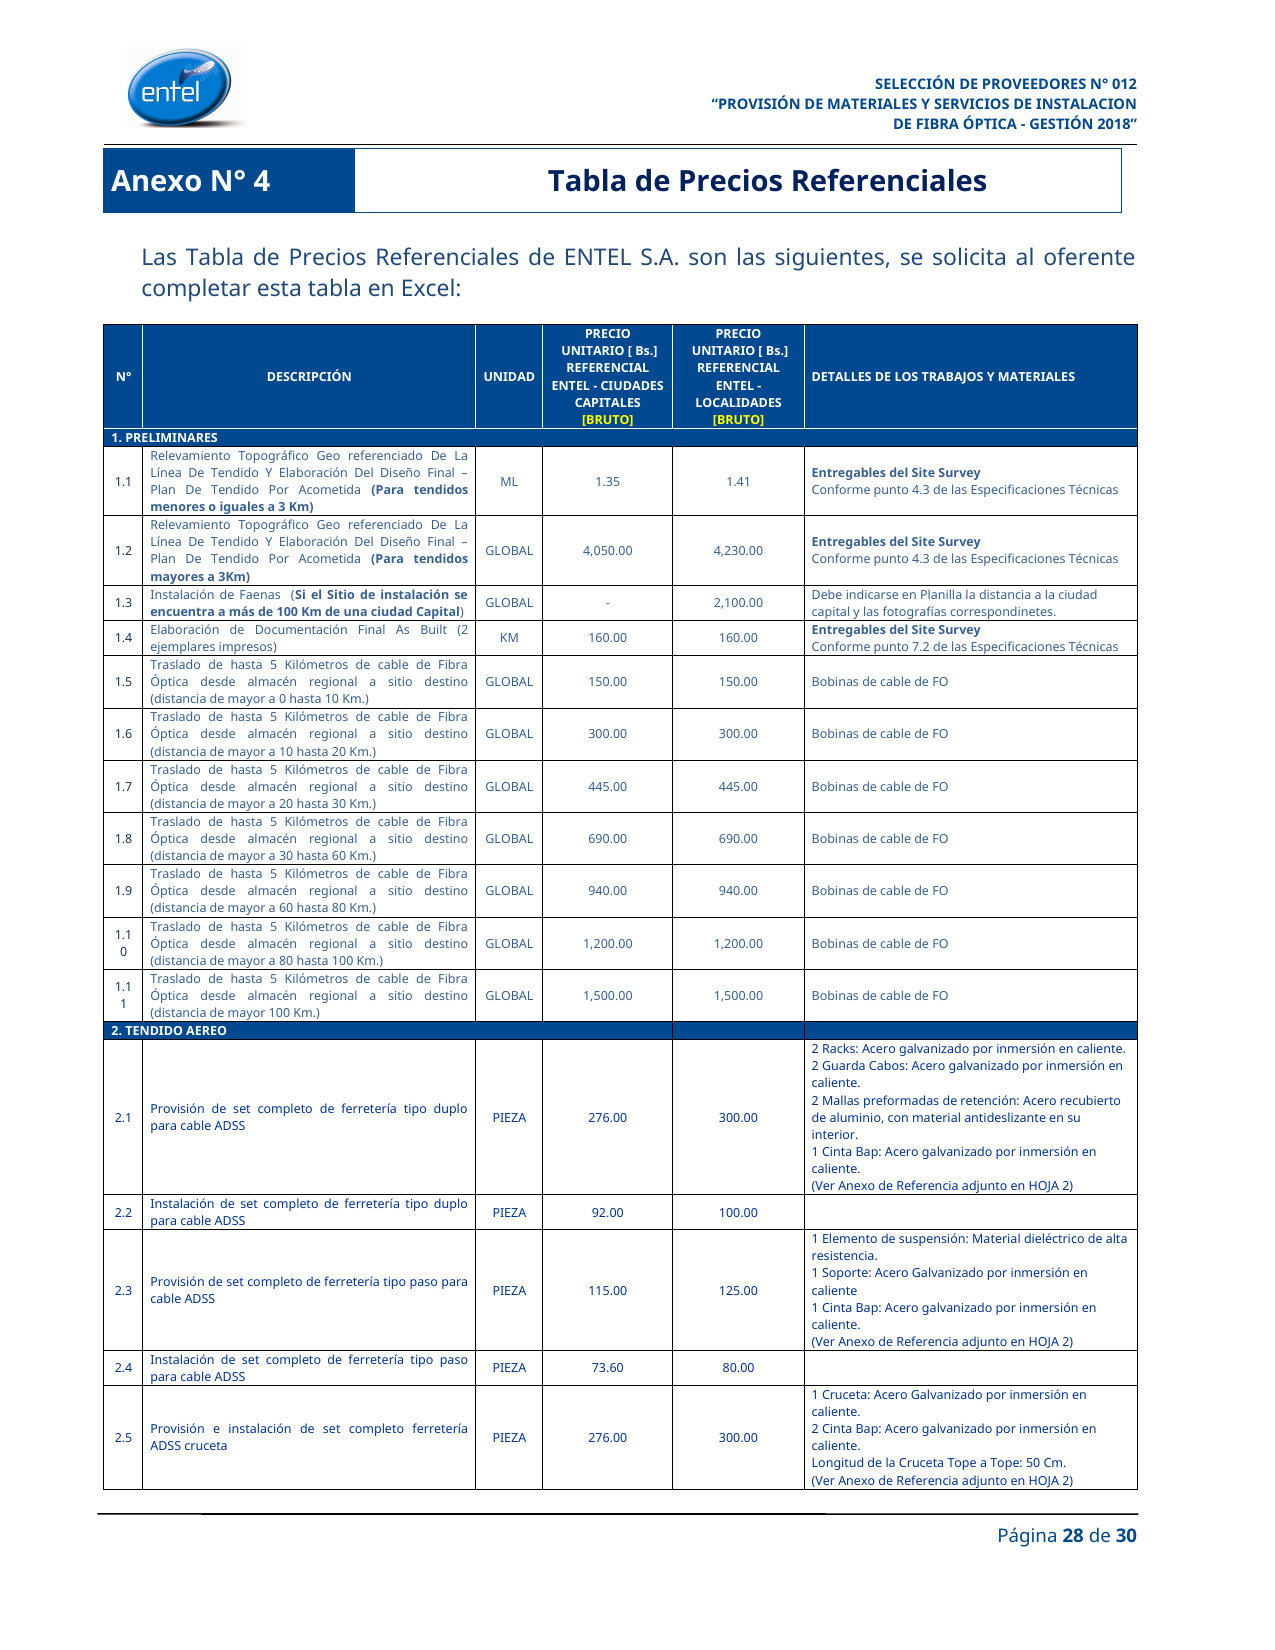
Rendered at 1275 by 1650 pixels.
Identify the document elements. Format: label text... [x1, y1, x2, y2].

table_header DETALLES DE LOS TRABAJOS Y MATERIALES [805, 325, 1137, 428]
table_cell 2,100.00 [673, 586, 804, 620]
table_cell 125.00 [673, 1230, 804, 1350]
table_cell 92.00 [543, 1195, 672, 1229]
table_cell GLOBAL [476, 709, 542, 760]
table_cell 4,230.00 [673, 516, 804, 585]
table_cell GLOBAL [476, 516, 542, 585]
table_cell Bobinas de cable de FO [805, 918, 1137, 969]
table_header N° [104, 325, 142, 428]
table_cell PIEZA [476, 1195, 542, 1229]
table_header Anexo N° 4 [104, 149, 354, 212]
table_cell 1.9 [104, 865, 142, 917]
table_cell Provisión de set completo de ferretería tipo paso para cable ADSS [143, 1230, 475, 1350]
table_cell [673, 1022, 804, 1039]
table_cell Bobinas de cable de FO [805, 761, 1137, 812]
table_cell 73.60 [543, 1351, 672, 1385]
table_cell GLOBAL [476, 586, 542, 620]
table_cell 1.2 [104, 516, 142, 585]
table_cell 1.3 [104, 586, 142, 620]
table_cell - [543, 586, 672, 620]
table_cell 1.6 [104, 709, 142, 760]
table_cell 1,500.00 [673, 970, 804, 1021]
table_cell 940.00 [543, 865, 672, 917]
table_cell 690.00 [673, 813, 804, 864]
table_cell KM [476, 621, 542, 655]
table_cell GLOBAL [476, 970, 542, 1021]
table_cell 445.00 [673, 761, 804, 812]
table_cell Elaboración de Documentación Final As Built (2 ejemplares impresos) [143, 621, 475, 655]
table_cell 690.00 [543, 813, 672, 864]
table_cell 2.5 [104, 1386, 142, 1489]
table_cell Traslado de hasta 5 Kilómetros de cable de Fibra Óptica desde almacén regional a sitio destino (distancia de mayor a 0 hasta 10 Km.) [143, 656, 475, 707]
table_cell Bobinas de cable de FO [805, 656, 1137, 707]
table_cell Debe indicarse en Planilla la distancia a la ciudad capital y las fotografías correspondinetes. [805, 586, 1137, 620]
table_cell 160.00 [543, 621, 672, 655]
table_cell GLOBAL [476, 918, 542, 969]
table_cell Instalación de set completo de ferretería tipo paso para cable ADSS [143, 1351, 475, 1385]
table_cell GLOBAL [476, 813, 542, 864]
table_cell 1.11 [104, 970, 142, 1021]
table_cell 1.8 [104, 813, 142, 864]
table_cell Bobinas de cable de FO [805, 709, 1137, 760]
table_cell GLOBAL [476, 761, 542, 812]
table_cell PIEZA [476, 1351, 542, 1385]
table_header PRECIO UNITARIO [ Bs.] REFERENCIAL ENTEL - LOCALIDADES [BRUTO] [673, 325, 804, 428]
table_cell Entregables del Site Survey Conforme punto 7.2 de las Especificaciones Técnicas [805, 621, 1137, 655]
table_cell 100.00 [673, 1195, 804, 1229]
table_cell Traslado de hasta 5 Kilómetros de cable de Fibra Óptica desde almacén regional a sitio destino (distancia de mayor 100 Km.) [143, 970, 475, 1021]
table_cell 150.00 [673, 656, 804, 707]
table_cell [805, 1195, 1137, 1229]
table_cell GLOBAL [476, 865, 542, 917]
table_cell 150.00 [543, 656, 672, 707]
table_cell 300.00 [673, 1040, 804, 1194]
table_cell 160.00 [673, 621, 804, 655]
table_cell Bobinas de cable de FO [805, 970, 1137, 1021]
table_cell 1.41 [673, 447, 804, 515]
table_cell Bobinas de cable de FO [805, 865, 1137, 917]
table_cell 940.00 [673, 865, 804, 917]
table_cell 4,050.00 [543, 516, 672, 585]
table_cell 2. TENDIDO AEREO [104, 1022, 543, 1039]
table_cell PIEZA [476, 1230, 542, 1350]
table_cell 1,500.00 [543, 970, 672, 1021]
table_cell Traslado de hasta 5 Kilómetros de cable de Fibra Óptica desde almacén regional a sitio destino (distancia de mayor a 10 hasta 20 Km.) [143, 709, 475, 760]
table_cell 1.4 [104, 621, 142, 655]
table_cell Provisión e instalación de set completo ferretería ADSS cruceta [143, 1386, 475, 1489]
table_cell 300.00 [543, 709, 672, 760]
table_cell [543, 1022, 672, 1039]
table_cell GLOBAL [476, 656, 542, 707]
table_cell 115.00 [543, 1230, 672, 1350]
table_cell 1.7 [104, 761, 142, 812]
table_cell 2.3 [104, 1230, 142, 1350]
table_cell 276.00 [543, 1040, 672, 1194]
table_cell 2.4 [104, 1351, 142, 1385]
table_cell 1. PRELIMINARES [104, 429, 1137, 446]
table_cell 2 Racks: Acero galvanizado por inmersión en caliente. 2 Guarda Cabos: Acero galvanizado por inmersión en caliente. 2 Mallas preformadas de retención: Acero recubierto de aluminio, con material antideslizante en su interior. 1 Cinta Bap: Acero galvanizado por inmersión en caliente. (Ver Anexo de Referencia adjunto en HOJA 2) [805, 1040, 1137, 1194]
table_cell Entregables del Site Survey Conforme punto 4.3 de las Especificaciones Técnicas [805, 516, 1137, 585]
table_cell Relevamiento Topográfico Geo referenciado De La Línea De Tendido Y Elaboración Del Diseño Final – Plan De Tendido Por Acometida (Para tendidos menores o iguales a 3 Km) [143, 447, 475, 515]
table_cell [805, 1022, 1137, 1039]
table_cell 1,200.00 [543, 918, 672, 969]
table_cell 445.00 [543, 761, 672, 812]
table_header PRECIO UNITARIO [ Bs.] REFERENCIAL ENTEL - CIUDADES CAPITALES [BRUTO] [543, 325, 672, 428]
picture [127, 47, 247, 128]
table_cell Traslado de hasta 5 Kilómetros de cable de Fibra Óptica desde almacén regional a sitio destino (distancia de mayor a 20 hasta 30 Km.) [143, 761, 475, 812]
table_cell Relevamiento Topográfico Geo referenciado De La Línea De Tendido Y Elaboración Del Diseño Final – Plan De Tendido Por Acometida (Para tendidos mayores a 3Km) [143, 516, 475, 585]
table_cell PIEZA [476, 1040, 542, 1194]
table_cell Traslado de hasta 5 Kilómetros de cable de Fibra Óptica desde almacén regional a sitio destino (distancia de mayor a 80 hasta 100 Km.) [143, 918, 475, 969]
table_cell Provisión de set completo de ferretería tipo duplo para cable ADSS [143, 1040, 475, 1194]
table_cell Entregables del Site Survey Conforme punto 4.3 de las Especificaciones Técnicas [805, 447, 1137, 515]
table_cell Instalación de Faenas (Si el Sitio de instalación se encuentra a más de 100 Km de una ciudad Capital) [143, 586, 475, 620]
table_cell Traslado de hasta 5 Kilómetros de cable de Fibra Óptica desde almacén regional a sitio destino (distancia de mayor a 30 hasta 60 Km.) [143, 813, 475, 864]
table_header DESCRIPCIÓN [143, 325, 475, 428]
text Las Tabla de Precios Referenciales de ENTEL S.A. son las siguientes, se solicita al oferente completar esta tabla en Excel: [141, 241, 1137, 303]
table_cell Instalación de set completo de ferretería tipo duplo para cable ADSS [143, 1195, 475, 1229]
table_cell 300.00 [673, 709, 804, 760]
table_cell 1.10 [104, 918, 142, 969]
table_cell ML [476, 447, 542, 515]
table_cell 1,200.00 [673, 918, 804, 969]
table_cell 1.5 [104, 656, 142, 707]
table_cell 2.1 [104, 1040, 142, 1194]
table_cell 2.2 [104, 1195, 142, 1229]
table_cell 1.35 [543, 447, 672, 515]
table_cell 80.00 [673, 1351, 804, 1385]
table_cell Bobinas de cable de FO [805, 813, 1137, 864]
table_cell 300.00 [673, 1386, 804, 1489]
table_cell [805, 1351, 1137, 1385]
table_cell PIEZA [476, 1386, 542, 1489]
table_cell 1 Cruceta: Acero Galvanizado por inmersión en caliente. 2 Cinta Bap: Acero galvanizado por inmersión en caliente. Longitud de la Cruceta Tope a Tope: 50 Cm. (Ver Anexo de Referencia adjunto en HOJA 2) [805, 1386, 1137, 1489]
table_header UNIDAD [476, 325, 542, 428]
table_cell 1 Elemento de suspensión: Material dieléctrico de alta resistencia. 1 Soporte: Acero Galvanizado por inmersión en caliente 1 Cinta Bap: Acero galvanizado por inmersión en caliente. (Ver Anexo de Referencia adjunto en HOJA 2) [805, 1230, 1137, 1350]
table_header Tabla de Precios Referenciales [355, 149, 1121, 212]
table_cell Traslado de hasta 5 Kilómetros de cable de Fibra Óptica desde almacén regional a sitio destino (distancia de mayor a 60 hasta 80 Km.) [143, 865, 475, 917]
table_cell 276.00 [543, 1386, 672, 1489]
table_cell 1.1 [104, 447, 142, 515]
